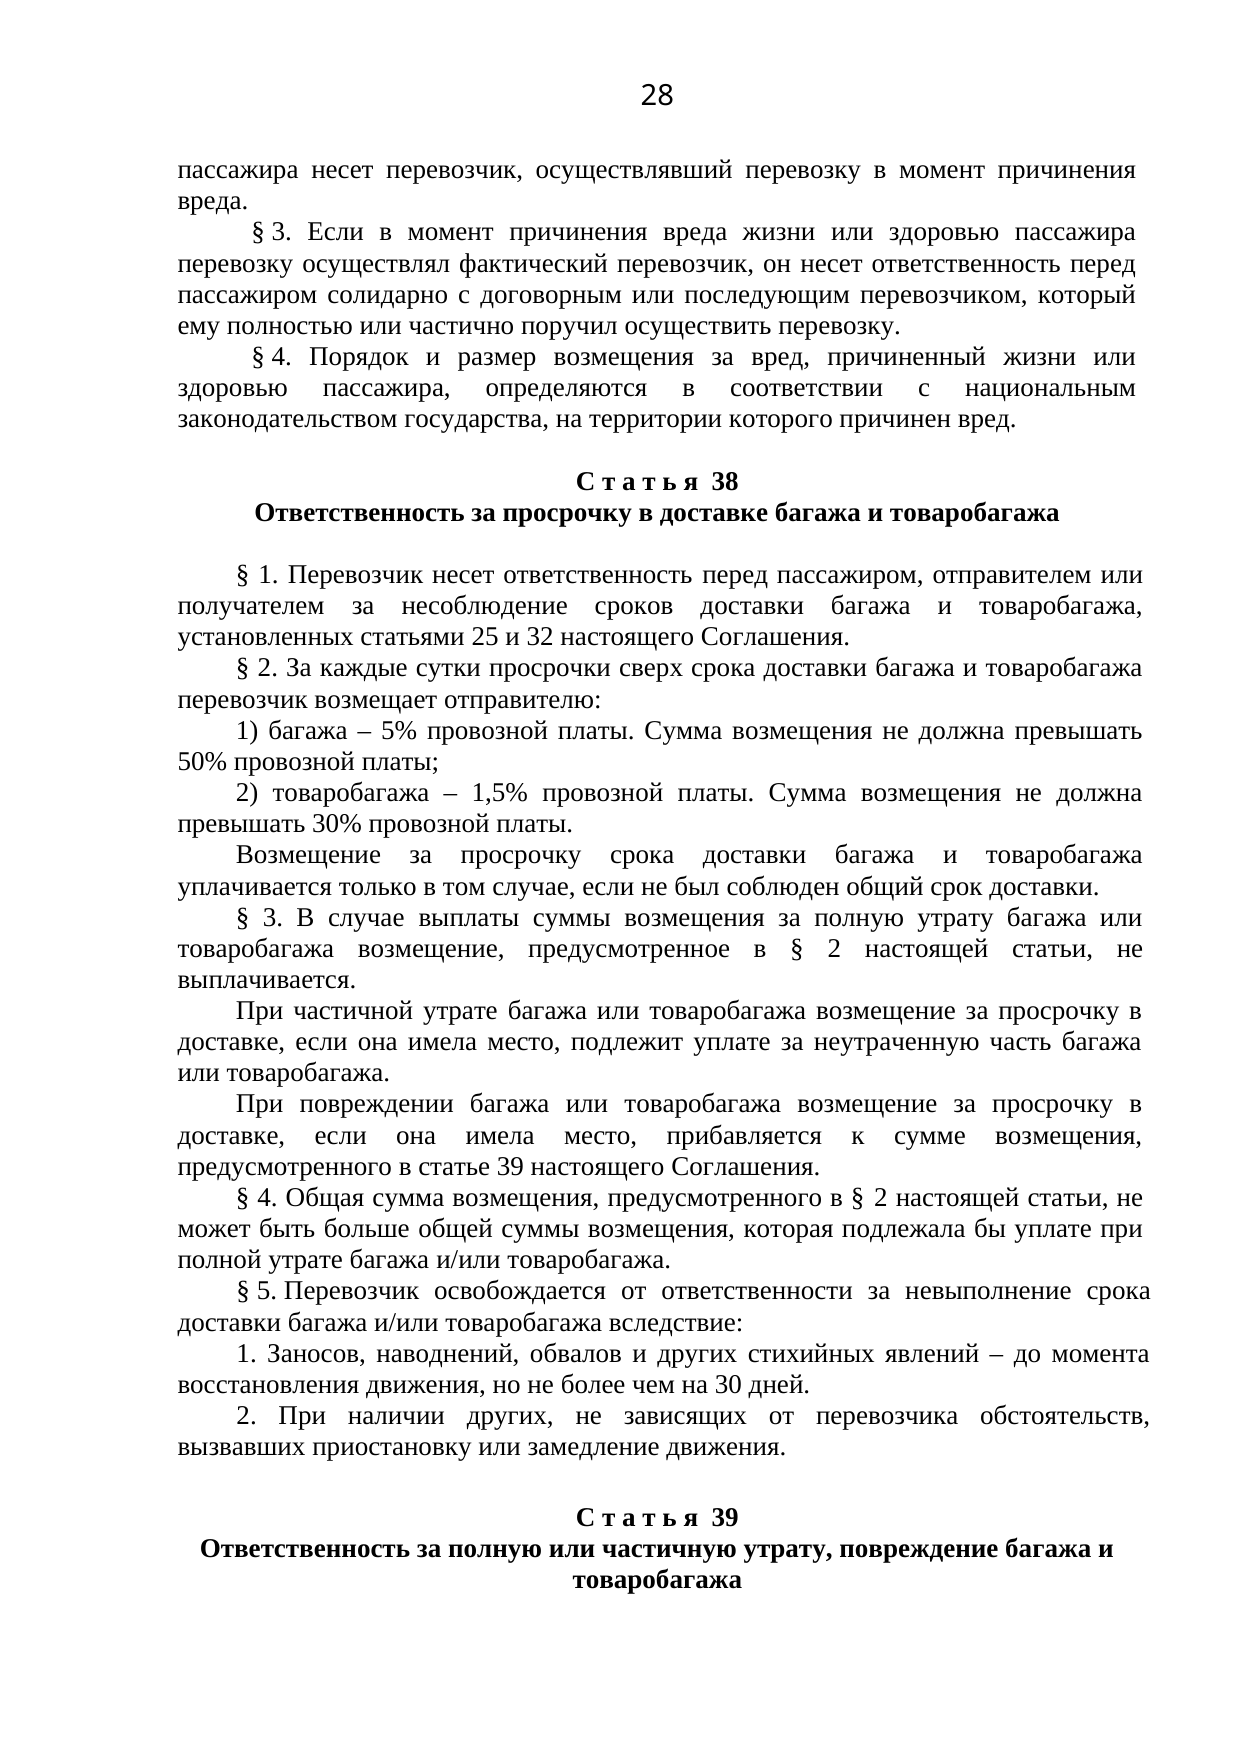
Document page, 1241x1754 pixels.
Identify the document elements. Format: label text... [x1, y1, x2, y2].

text Ответственность за полную или частичную утрату, повреждение багажа и товаробагажа [177, 1532, 1137, 1594]
text § 1. Перевозчик несет ответственность перед пассажиром, отправителем или получателем за несоблюдение сроков доставки багажа и товаробагажа, установленных статьями 25 и 32 настоящего Соглашения. [177, 558, 1143, 652]
text 2) товаробагажа – 1,5% провозной платы. Сумма возмещения не должна превышать 30% провозной платы. [177, 776, 1143, 838]
text Возмещение за просрочку срока доставки багажа и товаробагажа уплачивается только в том случае, если не был соблюден общий срок доставки. [177, 838, 1143, 901]
text 2. При наличии других, не зависящих от перевозчика обстоятельств, вызвавших приостановку или замедление движения. [177, 1399, 1152, 1461]
text С т а т ь я 39 [177, 1501, 1137, 1532]
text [177, 153, 1137, 216]
subtitle § 3. Если в момент причинения вреда жизни или здоровью пассажира перевозку осуществлял фактический перевозчик, он несет ответственность перед пассажиром солидарно с договорным или последующим перевозчиком, который ему полностью или частично поручил осуществить перевозку. [177, 216, 1137, 340]
text 1) багажа – 5% провозной платы. Сумма возмещения не должна превышать 50% провозной платы; [177, 714, 1143, 776]
text § 4. Порядок и размер возмещения за вред, причиненный жизни или здоровью пассажира, определяются в соответствии с национальным законодательством государства, на территории которого причинен вред. [177, 340, 1137, 433]
text § 5. Перевозчик освобождается от ответственности за невыполнение срока доставки багажа и/или товаробагажа вследствие: [177, 1274, 1152, 1337]
text При повреждении багажа или товаробагажа возмещение за просрочку в доставке, если она имела место, прибавляется к сумме возмещения, предусмотренного в статье 39 настоящего Соглашения. [177, 1088, 1143, 1181]
text Ответственность за просрочку в доставке багажа и товаробагажа [177, 496, 1137, 527]
text § 2. За каждые сутки просрочки сверх срока доставки багажа и товаробагажа перевозчик возмещает отправителю: [177, 652, 1143, 714]
text При частичной утрате багажа или товаробагажа возмещение за просрочку в доставке, если она имела место, подлежит уплате за неутраченную часть багажа или товаробагажа. [177, 994, 1143, 1088]
subtitle С т а т ь я 38 [177, 465, 1137, 496]
text § 4. Общая сумма возмещения, предусмотренного в § 2 настоящей статьи, не может быть больше общей суммы возмещения, которая подлежала бы уплате при полной утрате багажа и/или товаробагажа. [177, 1181, 1143, 1274]
list 1. Заносов, наводнений, обвалов и других стихийных явлений – до момента восстановления движения, но не более чем на 30 дней. [177, 1337, 1152, 1399]
text § 3. В случае выплаты суммы возмещения за полную утрату багажа или товаробагажа возмещение, предусмотренное в § 2 настоящей статьи, не выплачивается. [177, 901, 1143, 994]
